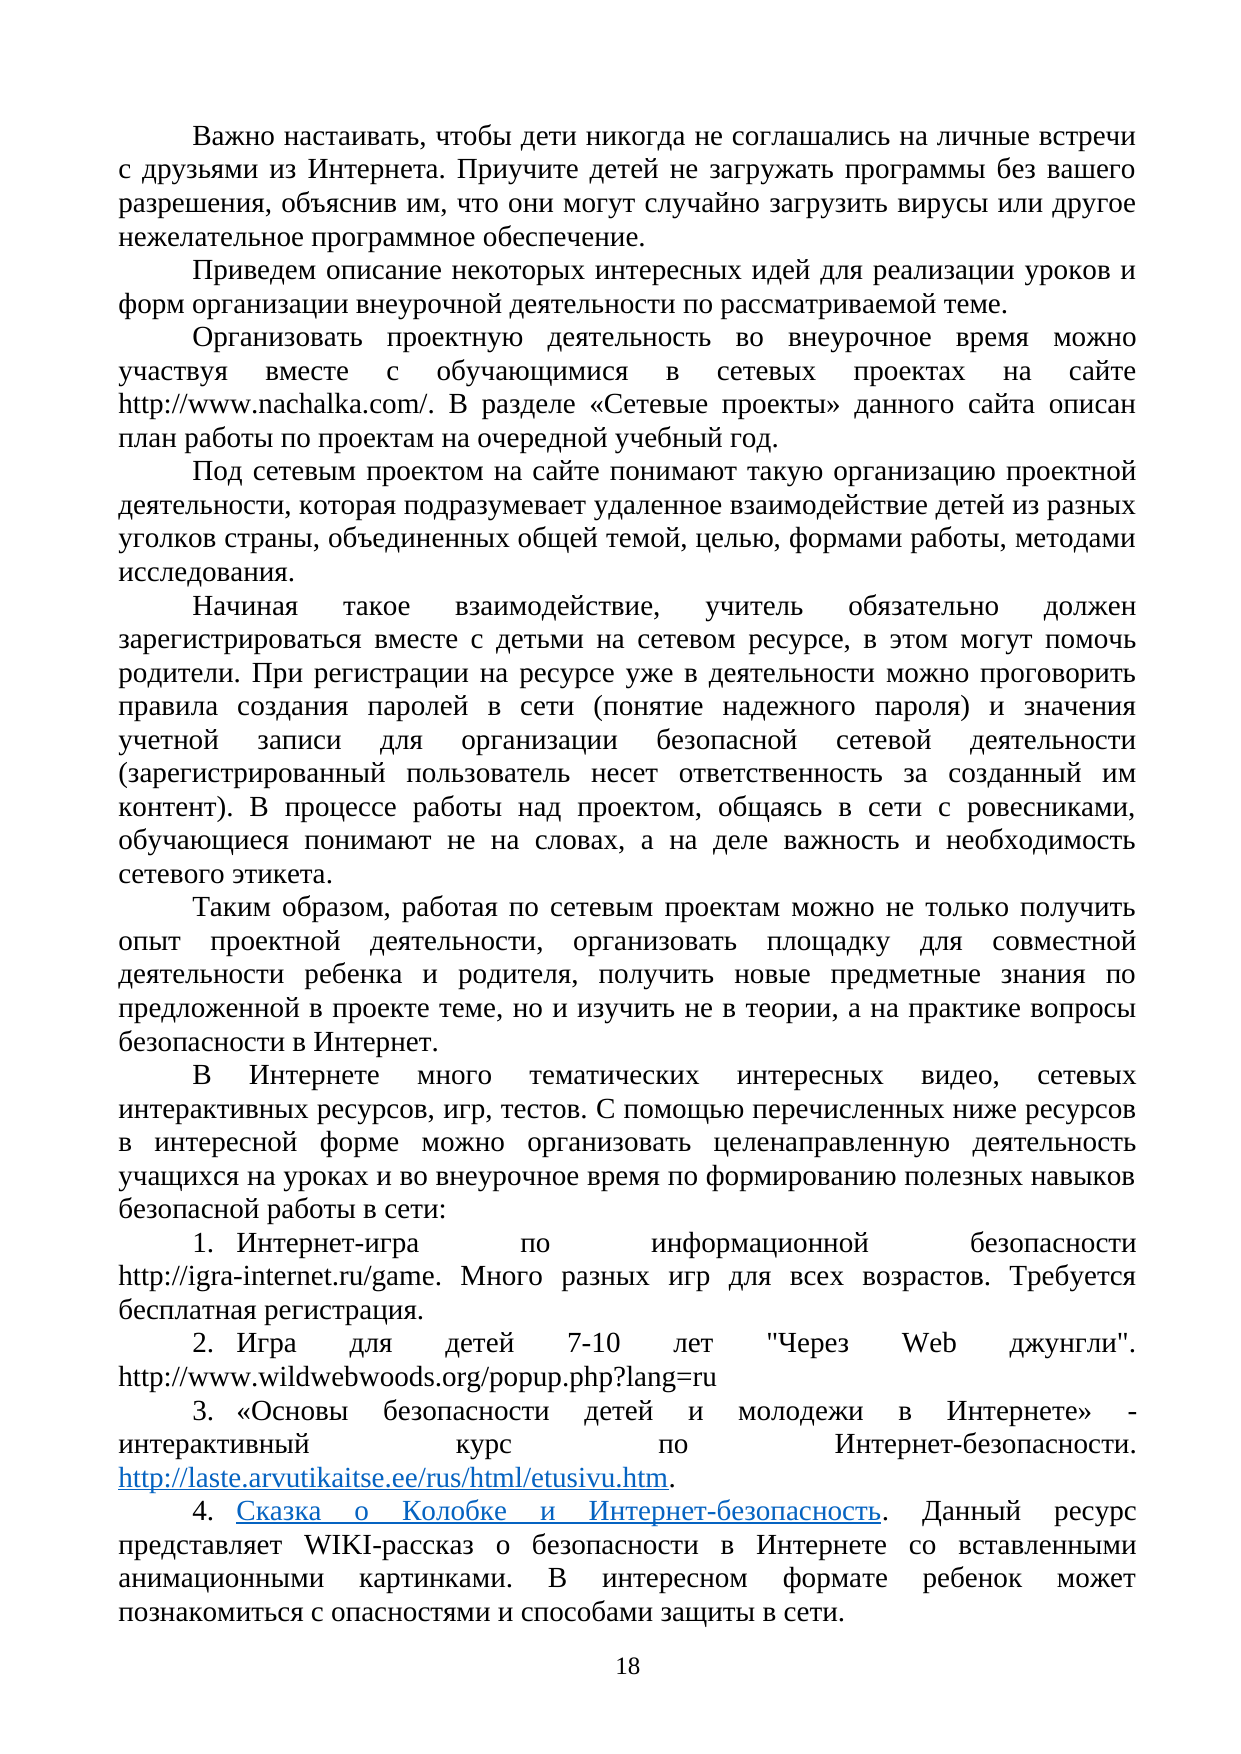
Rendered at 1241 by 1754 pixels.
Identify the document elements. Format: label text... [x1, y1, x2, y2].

text В Интернете много тематических интересных видео, сетевых интерактивных ресурсов, игр, тестов. С помощью перечисленных ниже ресурсов в интересной форме можно организовать целенаправленную деятельность учащихся на уроках и во внеурочное время по формированию полезных навыков безопасной работы в сети: [118, 1057, 1137, 1225]
list Интернет-игра по информационной безопасности http://igra-internet.ru/game. Много разных игр для всех возрастов. Требуется бесплатная регистрация. [118, 1225, 1137, 1326]
text Организовать проектную деятельность во внеурочное время можно участвуя вместе с обучающимися в сетевых проектах на сайте http://www.nachalka.com/. В разделе «Сетевые проекты» данного сайта описан план работы по проектам на очередной учебный год. [118, 319, 1137, 453]
text Важно настаивать, чтобы дети никогда не соглашались на личные встречи с друзьями из Интернета. Приучите детей не загружать программы без вашего разрешения, объяснив им, что они могут случайно загрузить вирусы или другое нежелательное программное обеспечение. [118, 118, 1137, 252]
list Сказка о Колобке и Интернет-безопасность. Данный ресурс представляет WIKI-рассказ о безопасности в Интернете со вставленными анимационными картинками. В интересном формате ребенок может познакомиться с опасностями и способами защиты в сети. [118, 1493, 1137, 1627]
list Игра для детей 7-10 лет "Через Web джунгли". http://www.wildwebwoods.org/popup.php?lang=ru [118, 1326, 1137, 1393]
text Таким образом, работая по сетевым проектам можно не только получить опыт проектной деятельности, организовать площадку для совместной деятельности ребенка и родителя, получить новые предметные знания по предложенной в проекте теме, но и изучить не в теории, а на практике вопросы безопасности в Интернет. [118, 889, 1137, 1057]
text Под сетевым проектом на сайте понимают такую организацию проектной деятельности, которая подразумевает удаленное взаимодействие детей из разных уголков страны, объединенных общей темой, целью, формами работы, методами исследования. [118, 453, 1137, 588]
text Приведем описание некоторых интересных идей для реализации уроков и форм организации внеурочной деятельности по рассматриваемой теме. [118, 252, 1137, 319]
text Начиная такое взаимодействие, учитель обязательно должен зарегистрироваться вместе с детьми на сетевом ресурсе, в этом могут помочь родители. При регистрации на ресурсе уже в деятельности можно проговорить правила создания паролей в сети (понятие надежного пароля) и значения учетной записи для организации безопасной сетевой деятельности (зарегистрированный пользователь несет ответственность за созданный им контент). В процессе работы над проектом, общаясь в сети с ровесниками, обучающиеся понимают не на словах, а на деле важность и необходимость сетевого этикета. [118, 588, 1137, 889]
list «Основы безопасности детей и молодежи в Интернете» - интерактивный курс по Интернет-безопасности. http://laste.arvutikaitse.ee/rus/html/etusivu.htm. [118, 1393, 1137, 1493]
